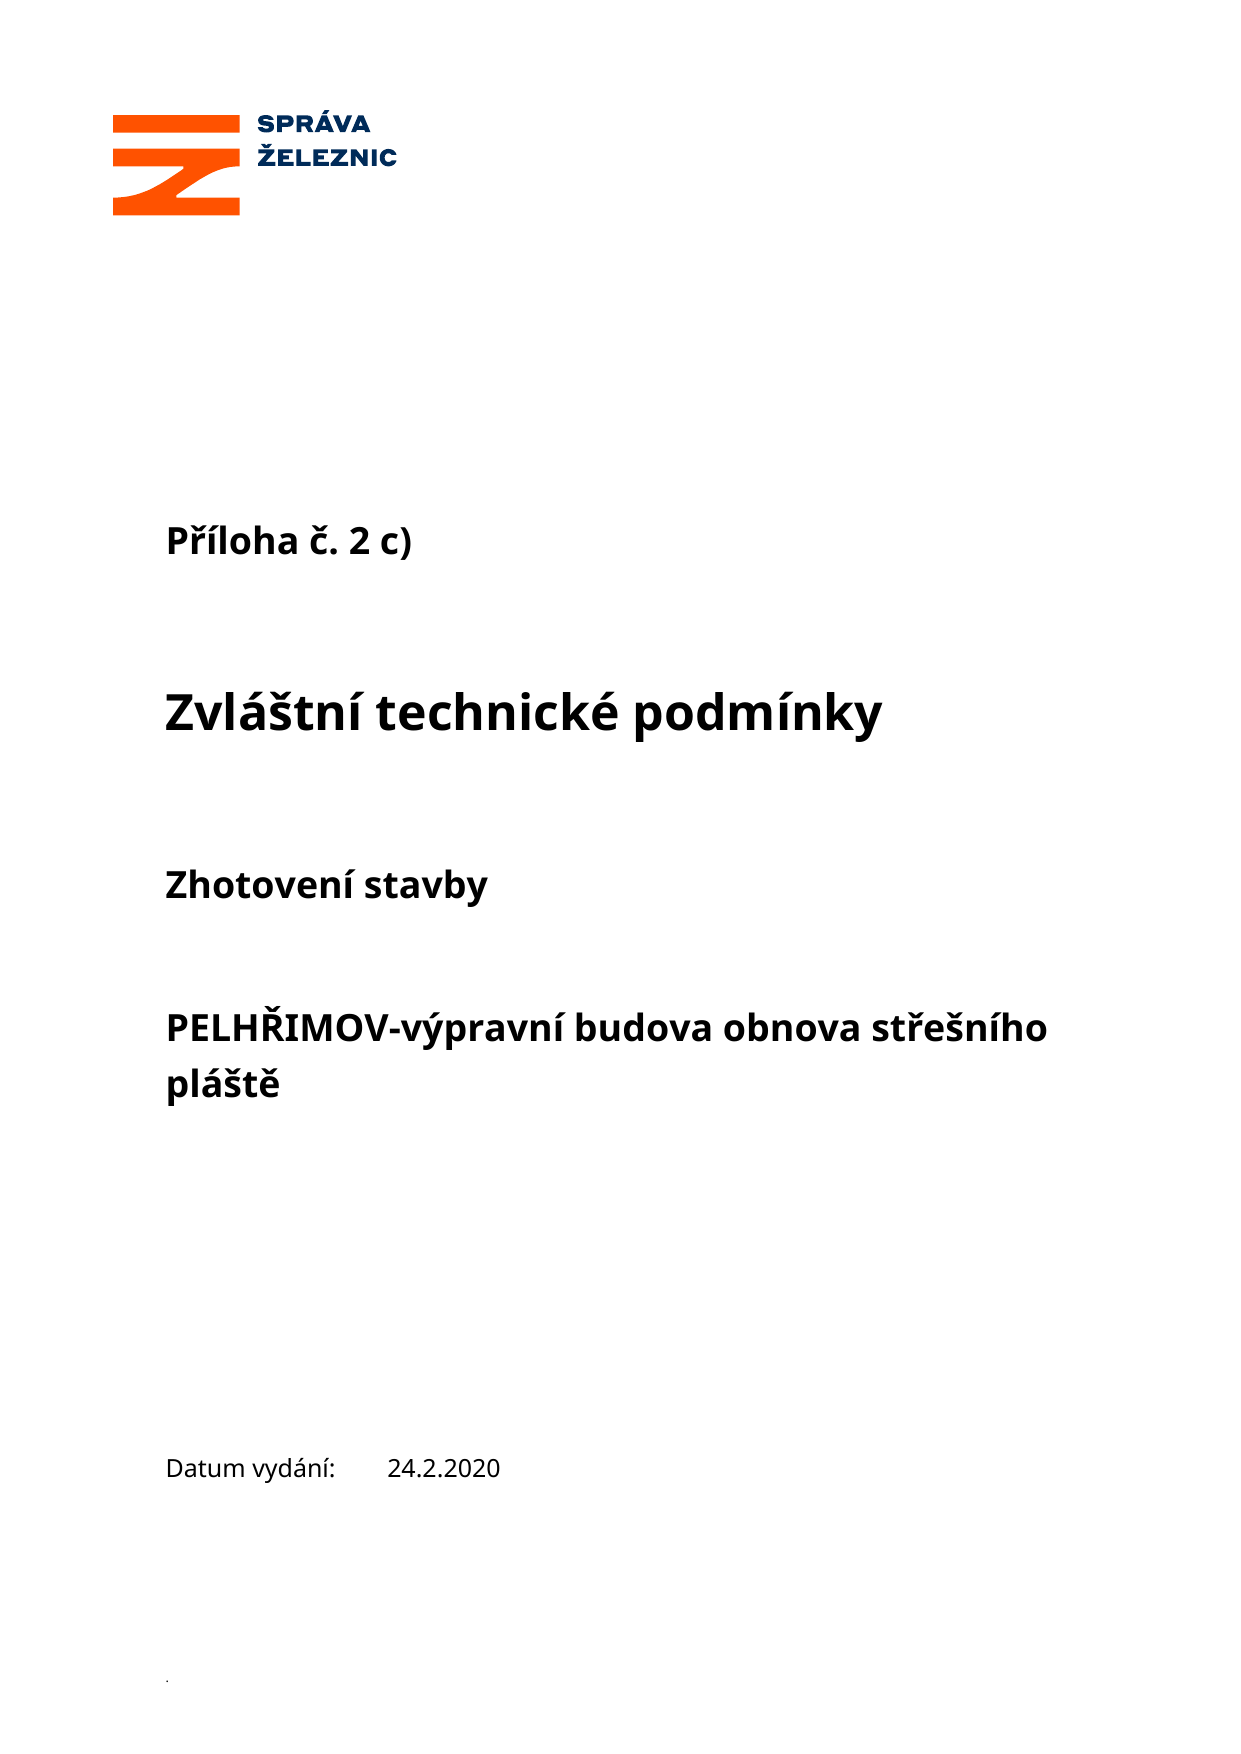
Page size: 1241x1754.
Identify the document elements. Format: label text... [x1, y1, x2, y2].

text Zvláštní technické podmínky [165, 677, 1075, 745]
text PELHŘIMOV-výpravní budova obnova střešního pláště [165, 1001, 1075, 1109]
text Zhotovení stavby [165, 858, 1075, 909]
text Datum vydání: 24.2.2020 [165, 1451, 1075, 1485]
text Příloha č. 2 c) [165, 514, 1075, 566]
